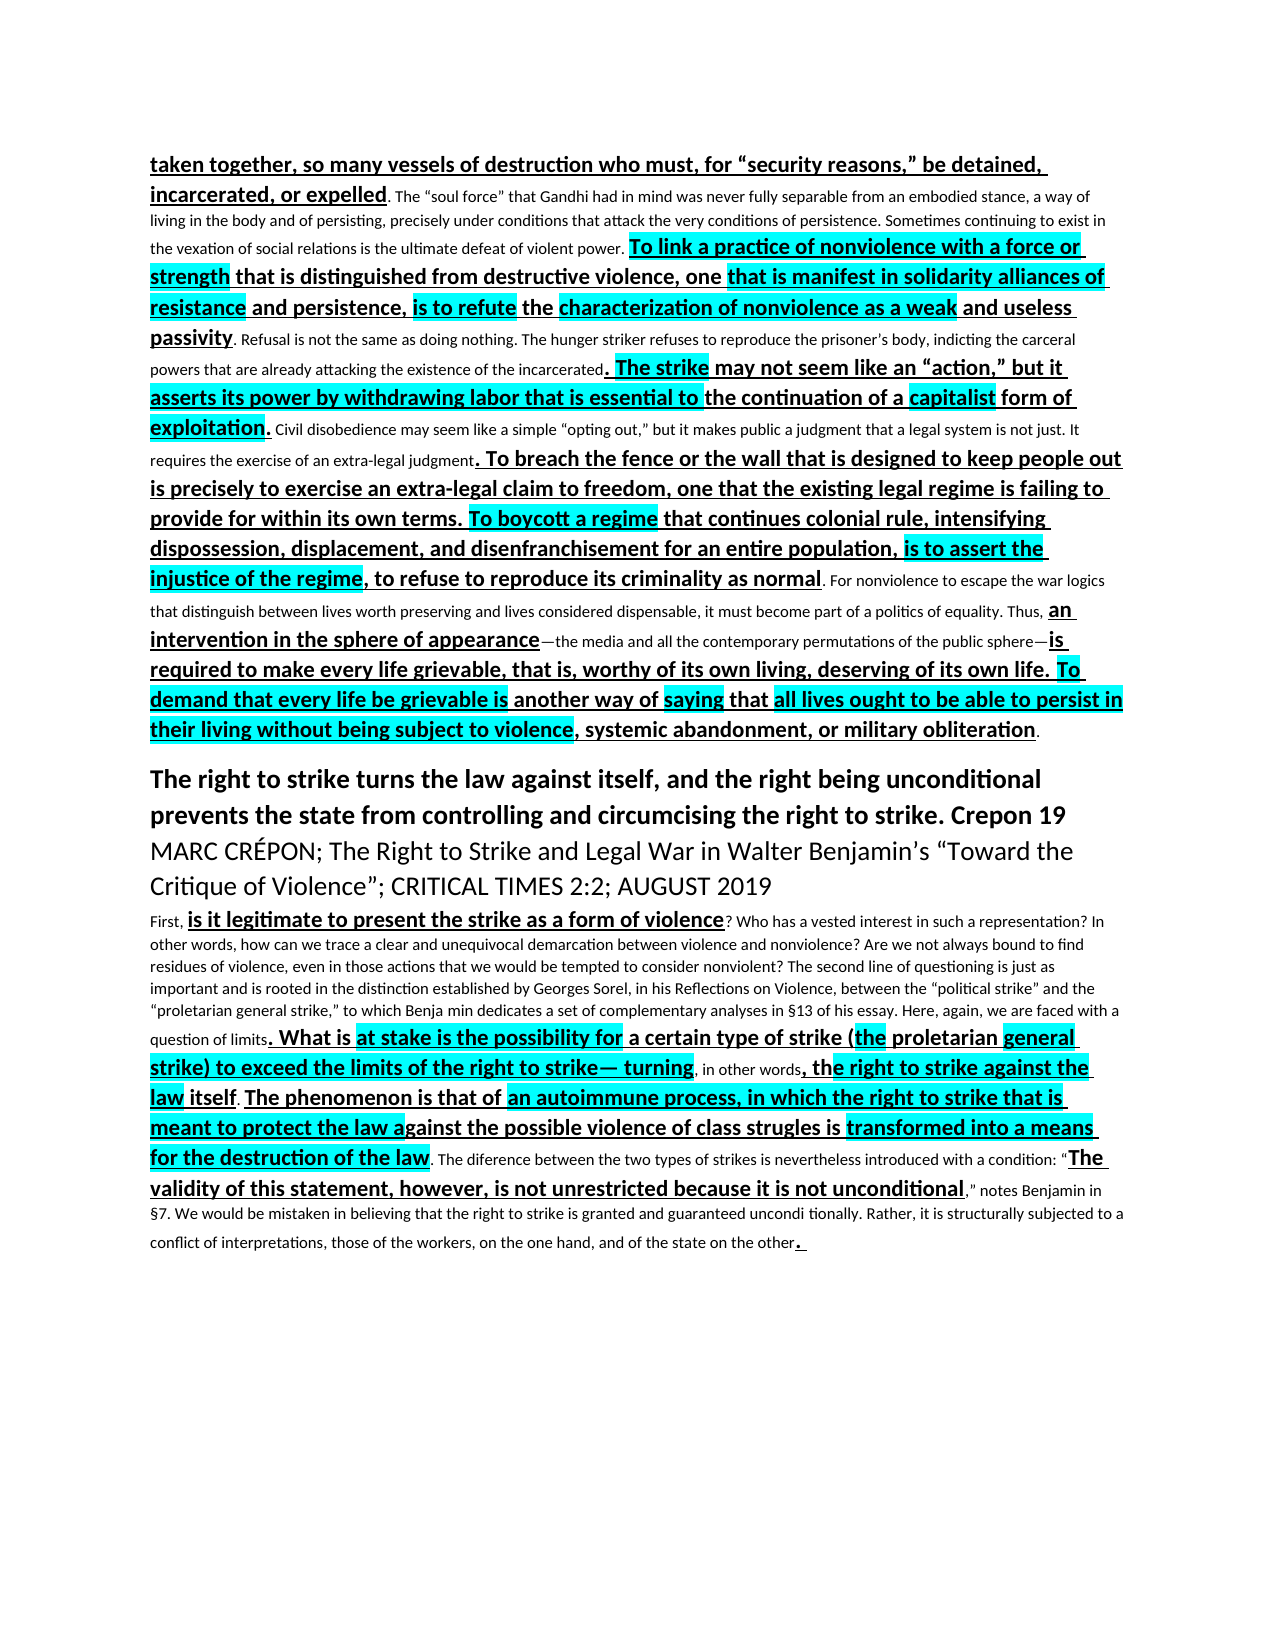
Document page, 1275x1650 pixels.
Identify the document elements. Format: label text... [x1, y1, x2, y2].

text First, is it legitimate to present the strike as a form of violence? Who has a vested interest in such a representation? In other words, how can we trace a clear and unequivocal demarcation between violence and nonviolence? Are we not always bound to find residues of violence, even in those actions that we would be tempted to consider nonviolent? The second line of questioning is just as important and is rooted in the distinction established by Georges Sorel, in his Reflections on Violence, between the “political strike” and the “proletarian general strike,” to which Benja­ min dedicates a set of complementary analyses in §13 of his essay. Here, again, we are faced with a question of limits. What is at stake is the possibility for a certain type of strike (the proletarian general strike) to exceed the limits of the right to strike— turning, in other words, the right to strike against the law itself. The phenomenon is that of an autoimmune process, in which the right to strike that is meant to protect the law against the possible violence of class strugles is transformed into a means for the destruction of the law. The diference between the two types of strikes is nevertheless introduced with a condition: “The validity of this statement, however, is not unrestricted because it is not unconditional,” notes Benjamin in §7. We would be mistaken in believing that the right to strike is granted and guaranteed uncondi­ tionally. Rather, it is structurally subjected to a conflict of interpretations, those of the workers, on the one hand, and of the state on the other. [150, 905, 1125, 1254]
subtitle The right to strike turns the law against itself, and the right being unconditional prevents the state from controlling and circumcising the right to strike. Crepon 19 MARC CRÉPON; The Right to Strike and Legal War in Walter Benjamin’s “Toward the Critique of Violence”; CRITICAL TIMES 2:2; AUGUST 2019 [150, 762, 1125, 902]
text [150, 150, 1125, 744]
